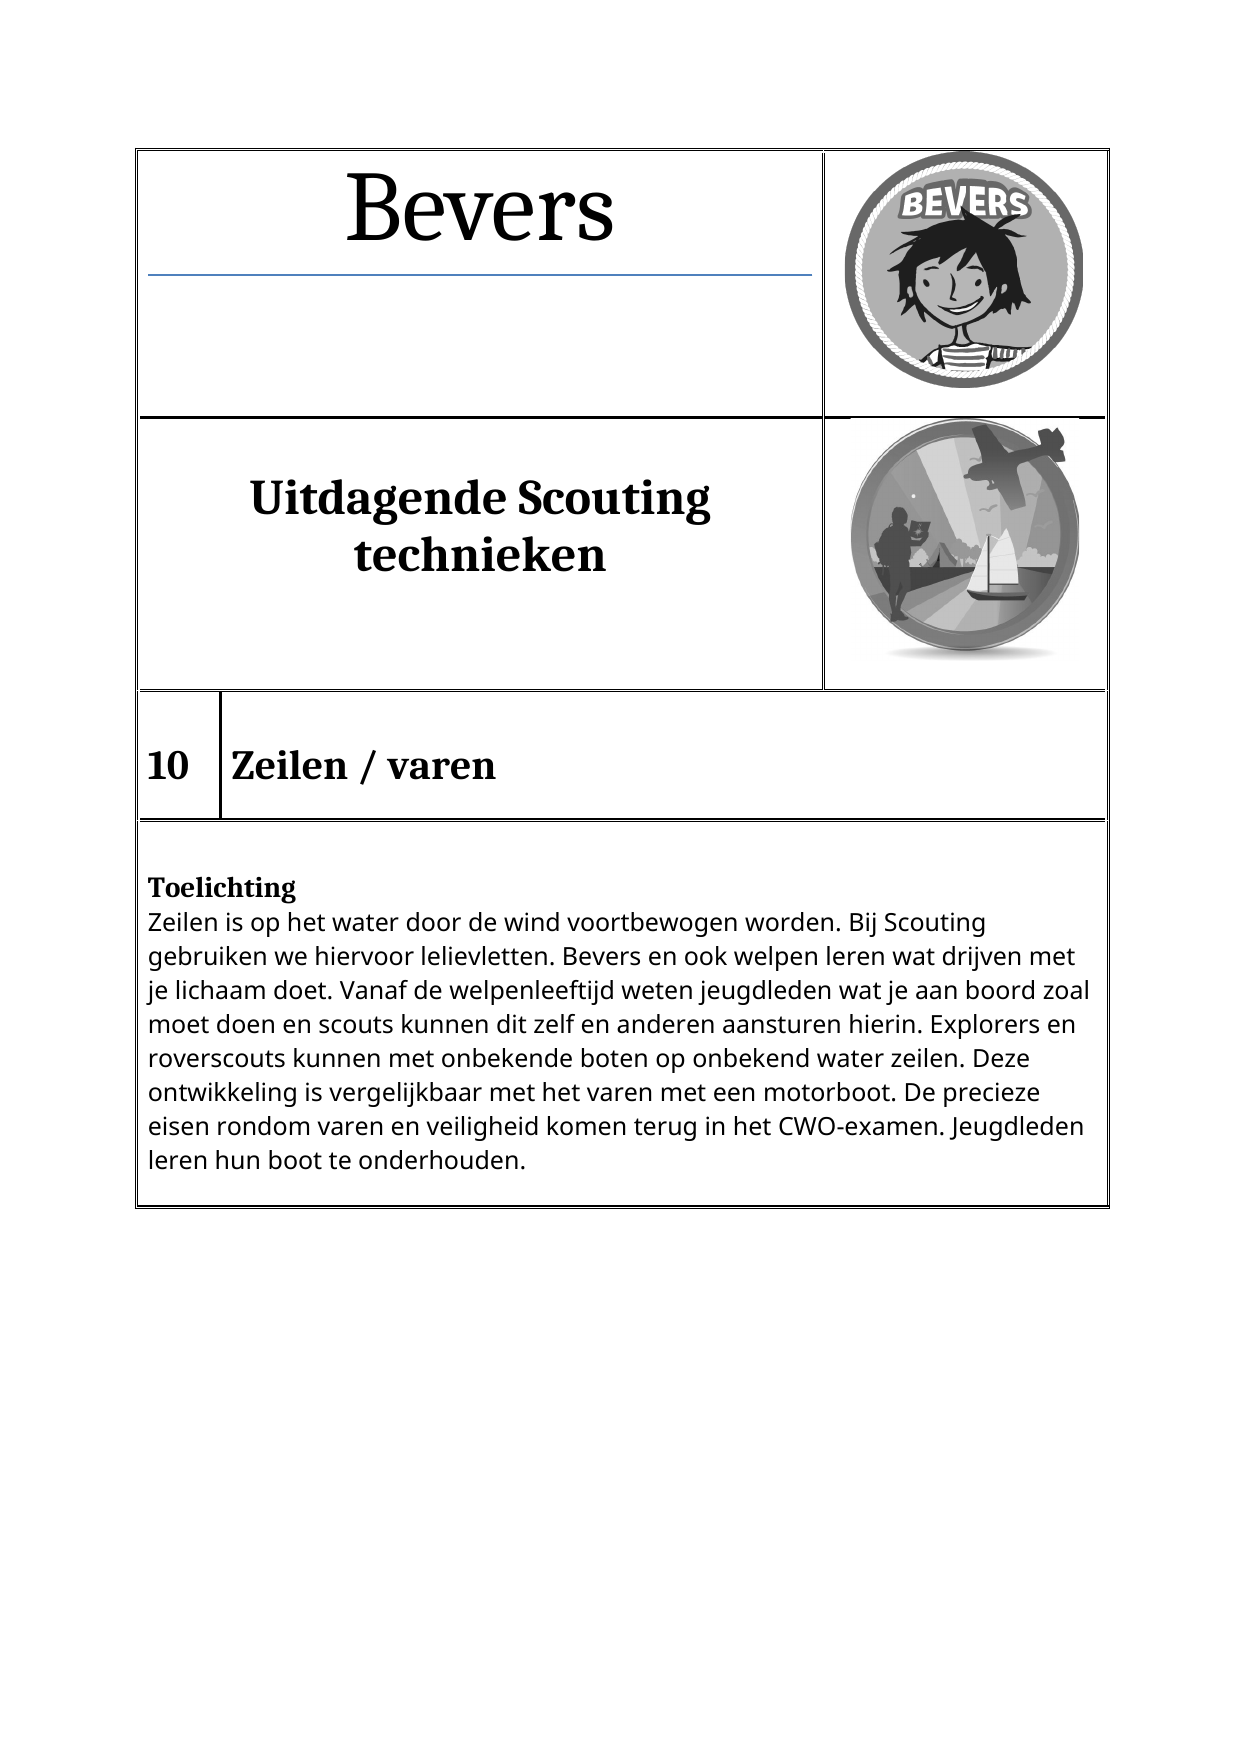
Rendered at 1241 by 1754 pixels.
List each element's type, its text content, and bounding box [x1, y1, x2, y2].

table_cell Toelichting Zeilen is op het water door de wind voortbewogen worden. Bij Scouting gebruiken we hiervoor lelievletten. Bevers en ook welpen leren wat drijven met je lichaam doet. Vanaf de welpenleeftijd weten jeugdleden wat je aan boord zoal moet doen en scouts kunnen dit zelf en anderen aansturen hierin. Explorers en roverscouts kunnen met onbekende boten op onbekend water zeilen. Deze ontwikkeling is vergelijkbaar met het varen met een motorboot. De precieze eisen rondom varen en veiligheid komen terug in het CWO-examen. Jeugdleden leren hun boot te onderhouden. [138, 818, 1107, 1205]
table_cell Zeilen / varen [220, 689, 1108, 818]
table_header [824, 151, 1107, 416]
table_header Bevers [138, 151, 824, 416]
table_cell [825, 416, 1107, 689]
picture [850, 418, 1080, 661]
table_cell Uitdagende Scouting technieken [138, 416, 822, 689]
table_cell 10 [136, 689, 220, 818]
